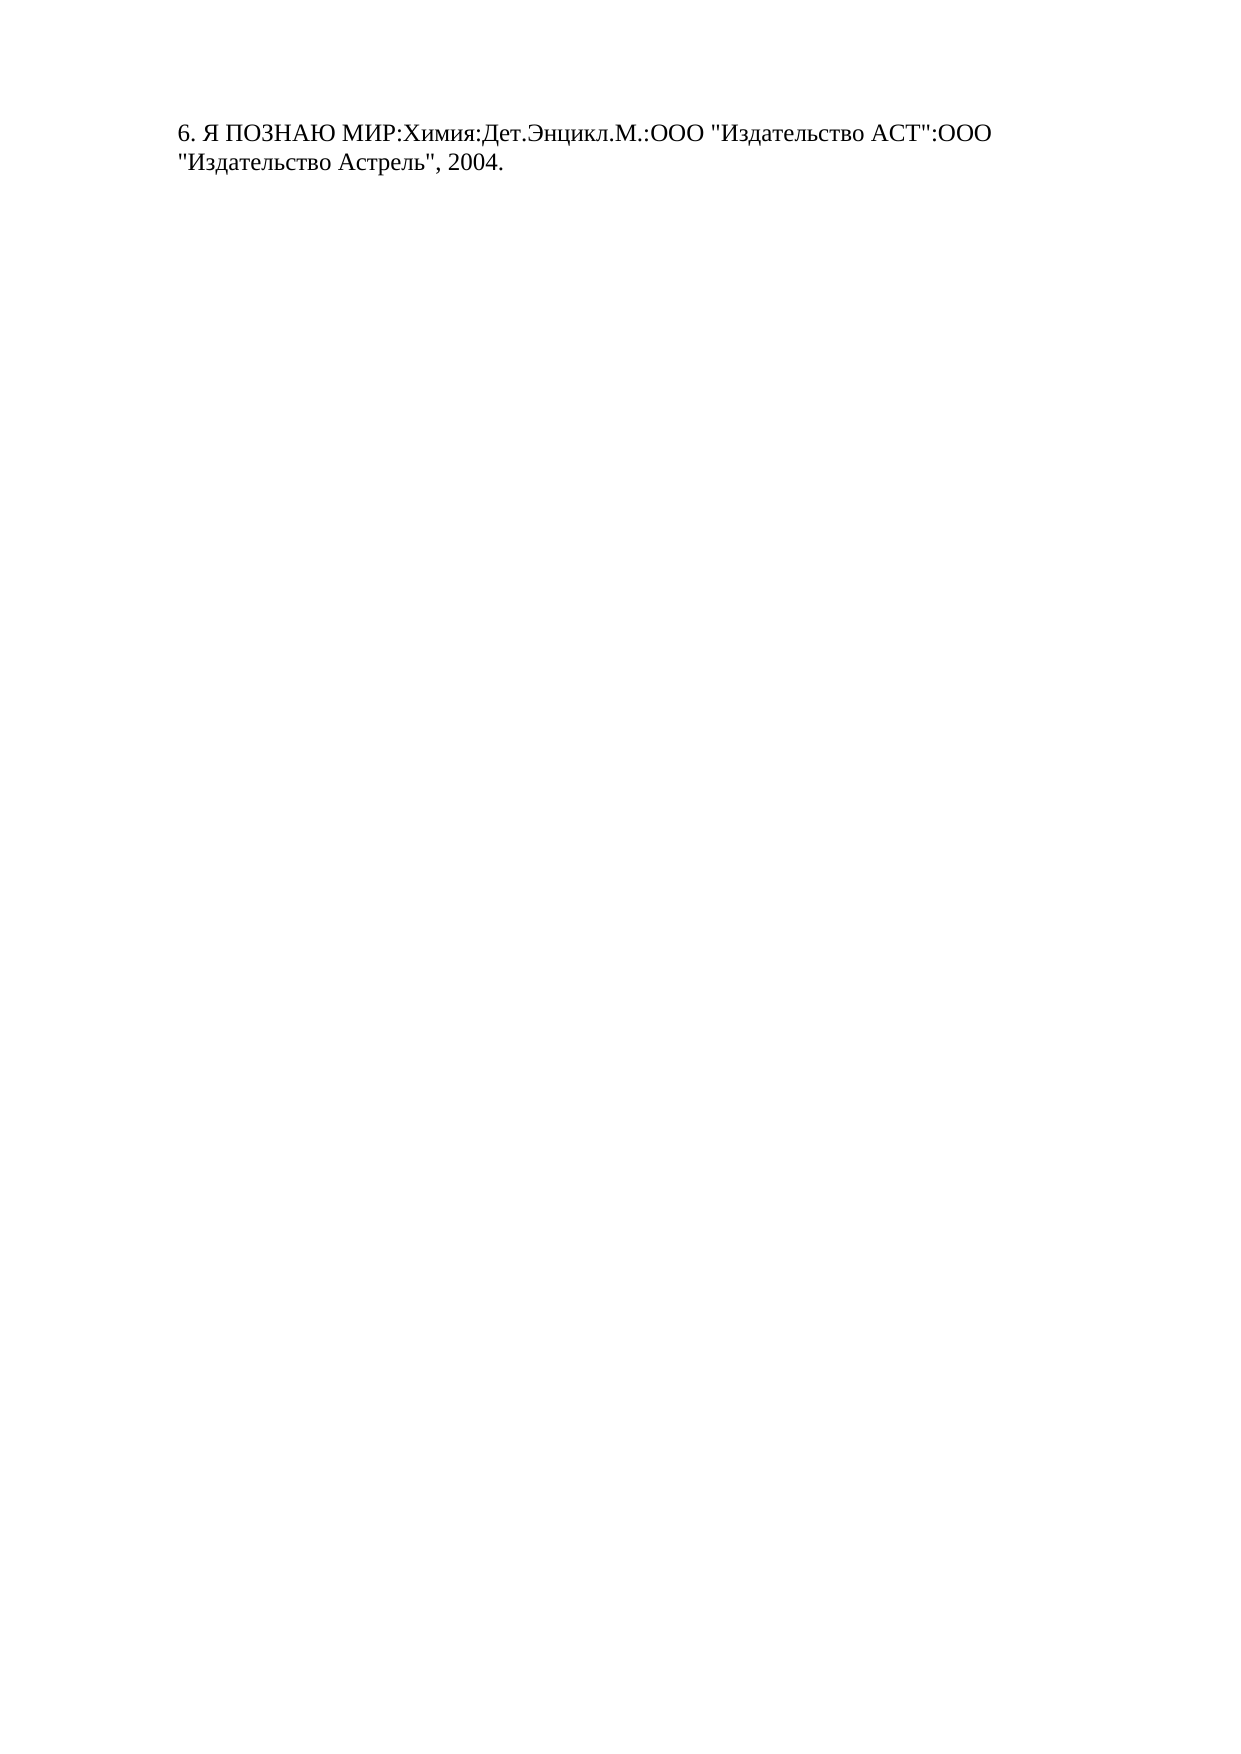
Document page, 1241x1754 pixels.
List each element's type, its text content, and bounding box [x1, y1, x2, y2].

text 6. Я ПОЗНАЮ МИР:Химия:Дет.Энцикл.М.:ООО "Издательство АСТ":ООО "Издательство Астрель", 2004. [177, 118, 1152, 176]
